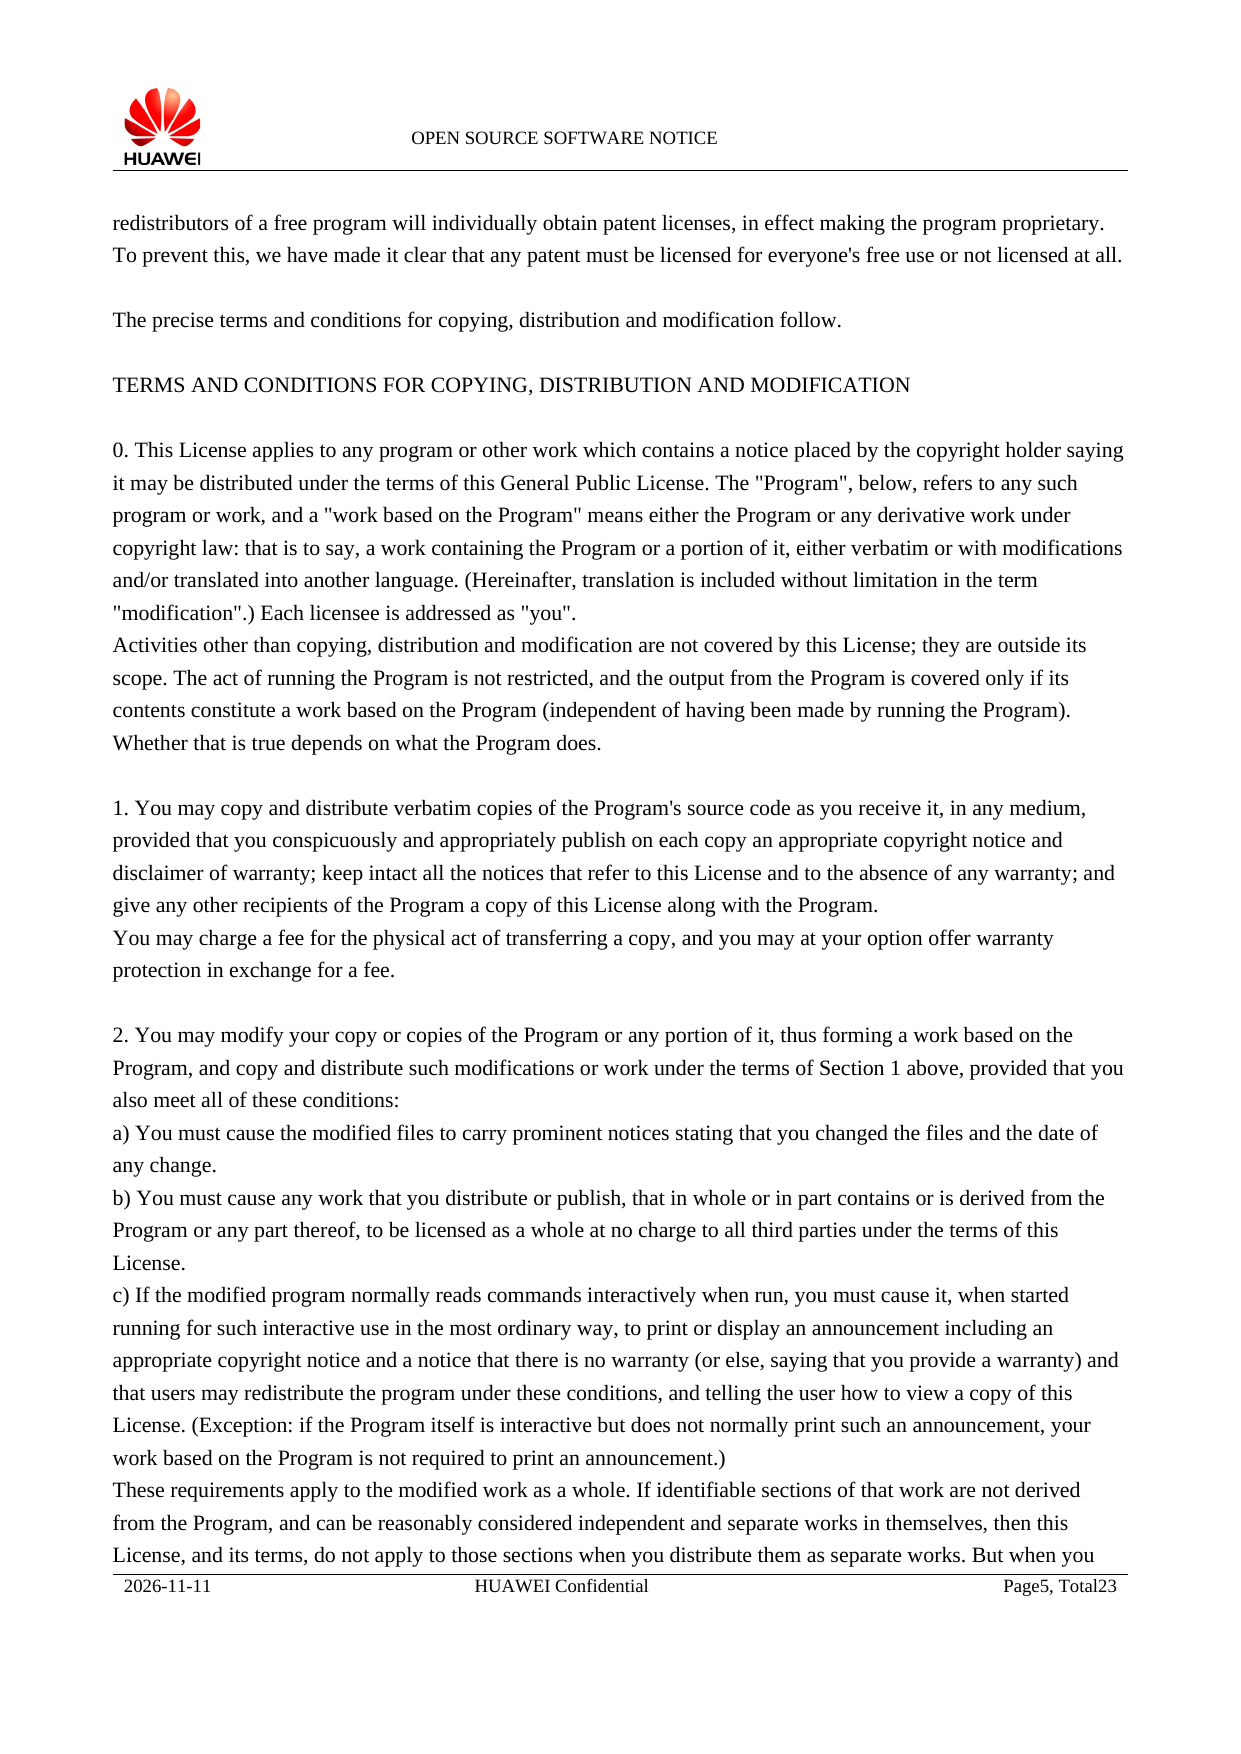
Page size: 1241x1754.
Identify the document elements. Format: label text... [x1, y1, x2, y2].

picture [124, 88, 201, 165]
